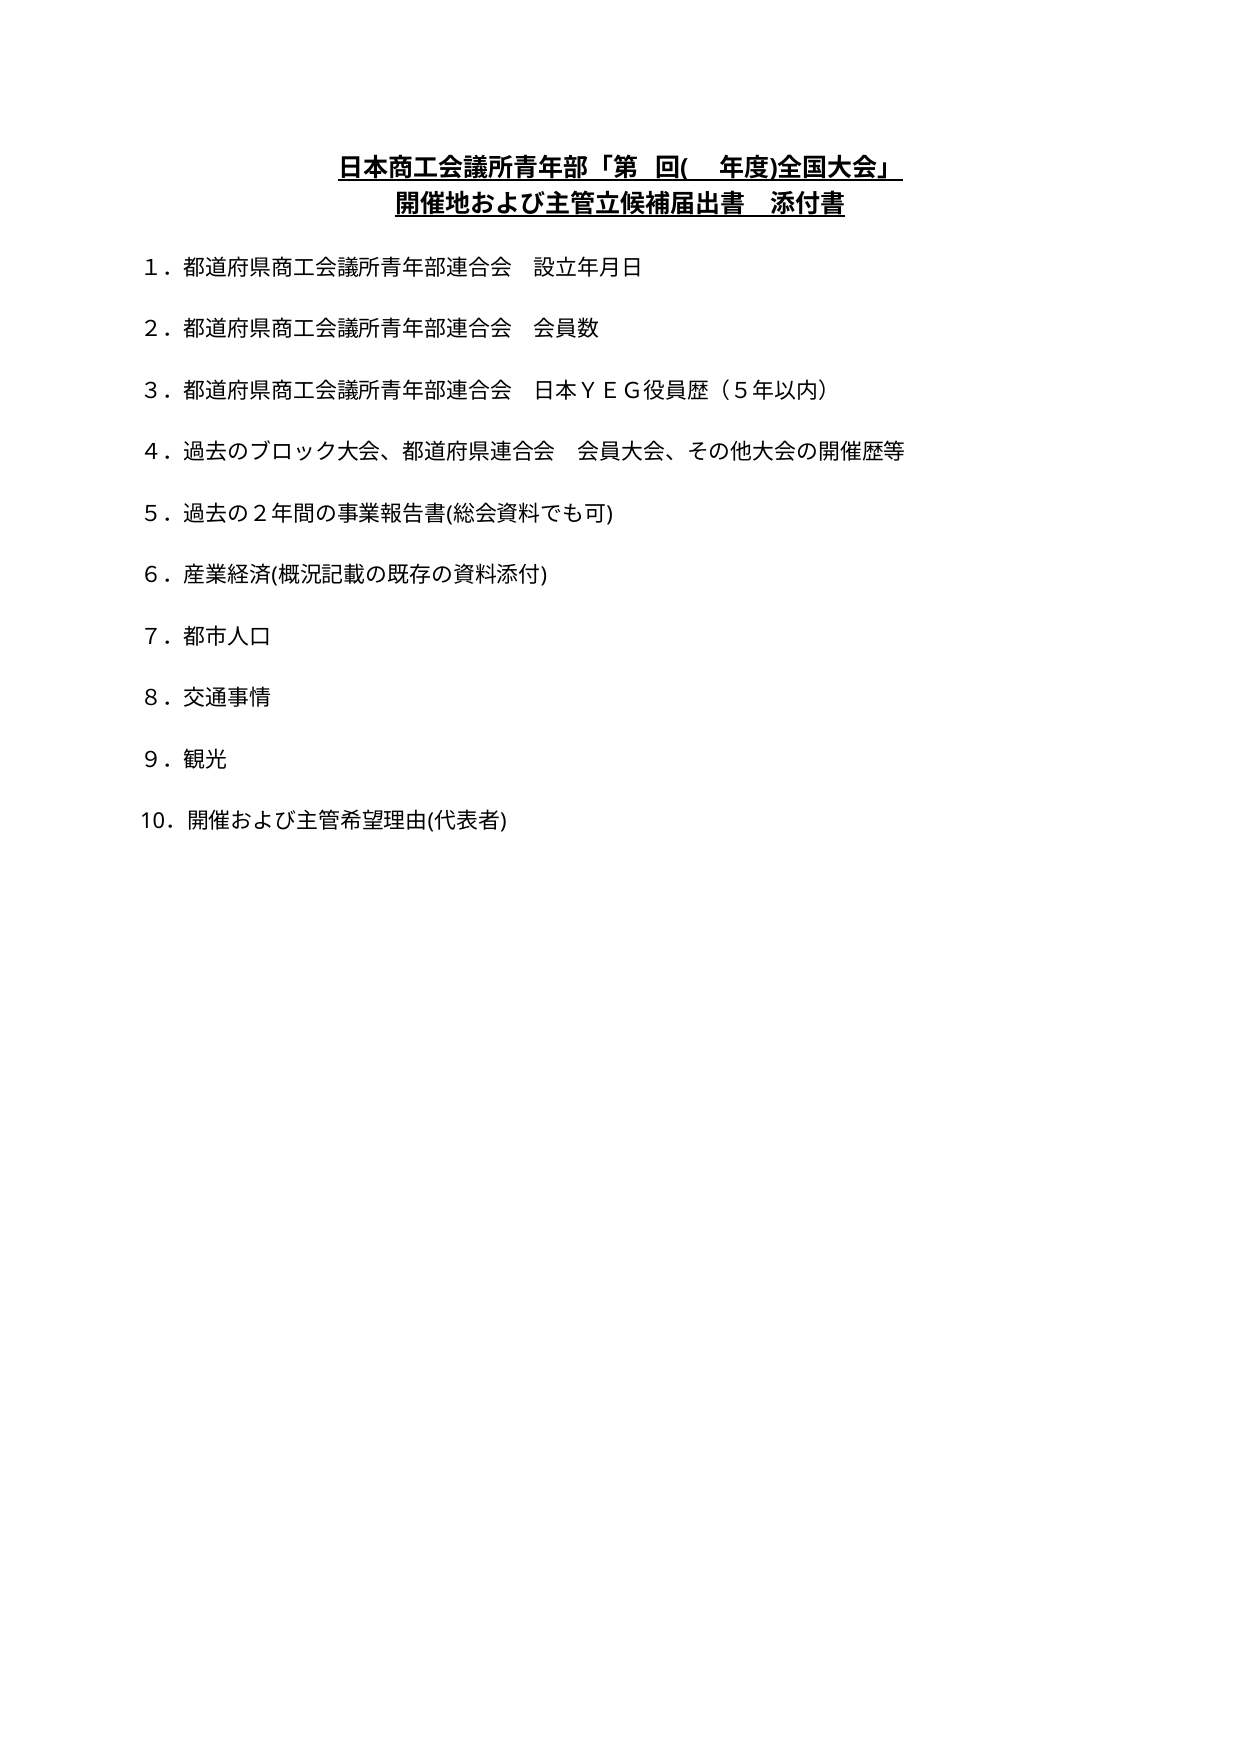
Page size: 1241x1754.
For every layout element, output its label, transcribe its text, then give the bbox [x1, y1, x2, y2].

text ９．観光 [118, 742, 1122, 773]
text ５．過去の２年間の事業報告書(総会資料でも可) [118, 496, 1122, 528]
text ６．産業経済(概況記載の既存の資料添付) [118, 557, 1122, 589]
text １．都道府県商工会議所青年部連合会 設立年月日 [118, 250, 1122, 282]
text ４．過去のブロック大会、都道府県連合会 会員大会、その他大会の開催歴等 [118, 434, 1122, 466]
text 日本商工会議所青年部「第 回( 年度)全国大会」 [118, 148, 1122, 184]
text ２．都道府県商工会議所青年部連合会 会員数 [118, 311, 1122, 343]
text 10．開催および主管希望理由(代表者) [118, 803, 1122, 835]
text ３．都道府県商工会議所青年部連合会 日本ＹＥＧ役員歴（５年以内） [118, 373, 1122, 404]
text ７．都市人口 [118, 619, 1122, 651]
text 開催地および主管立候補届出書 添付書 [118, 184, 1122, 220]
text ８．交通事情 [118, 680, 1122, 712]
